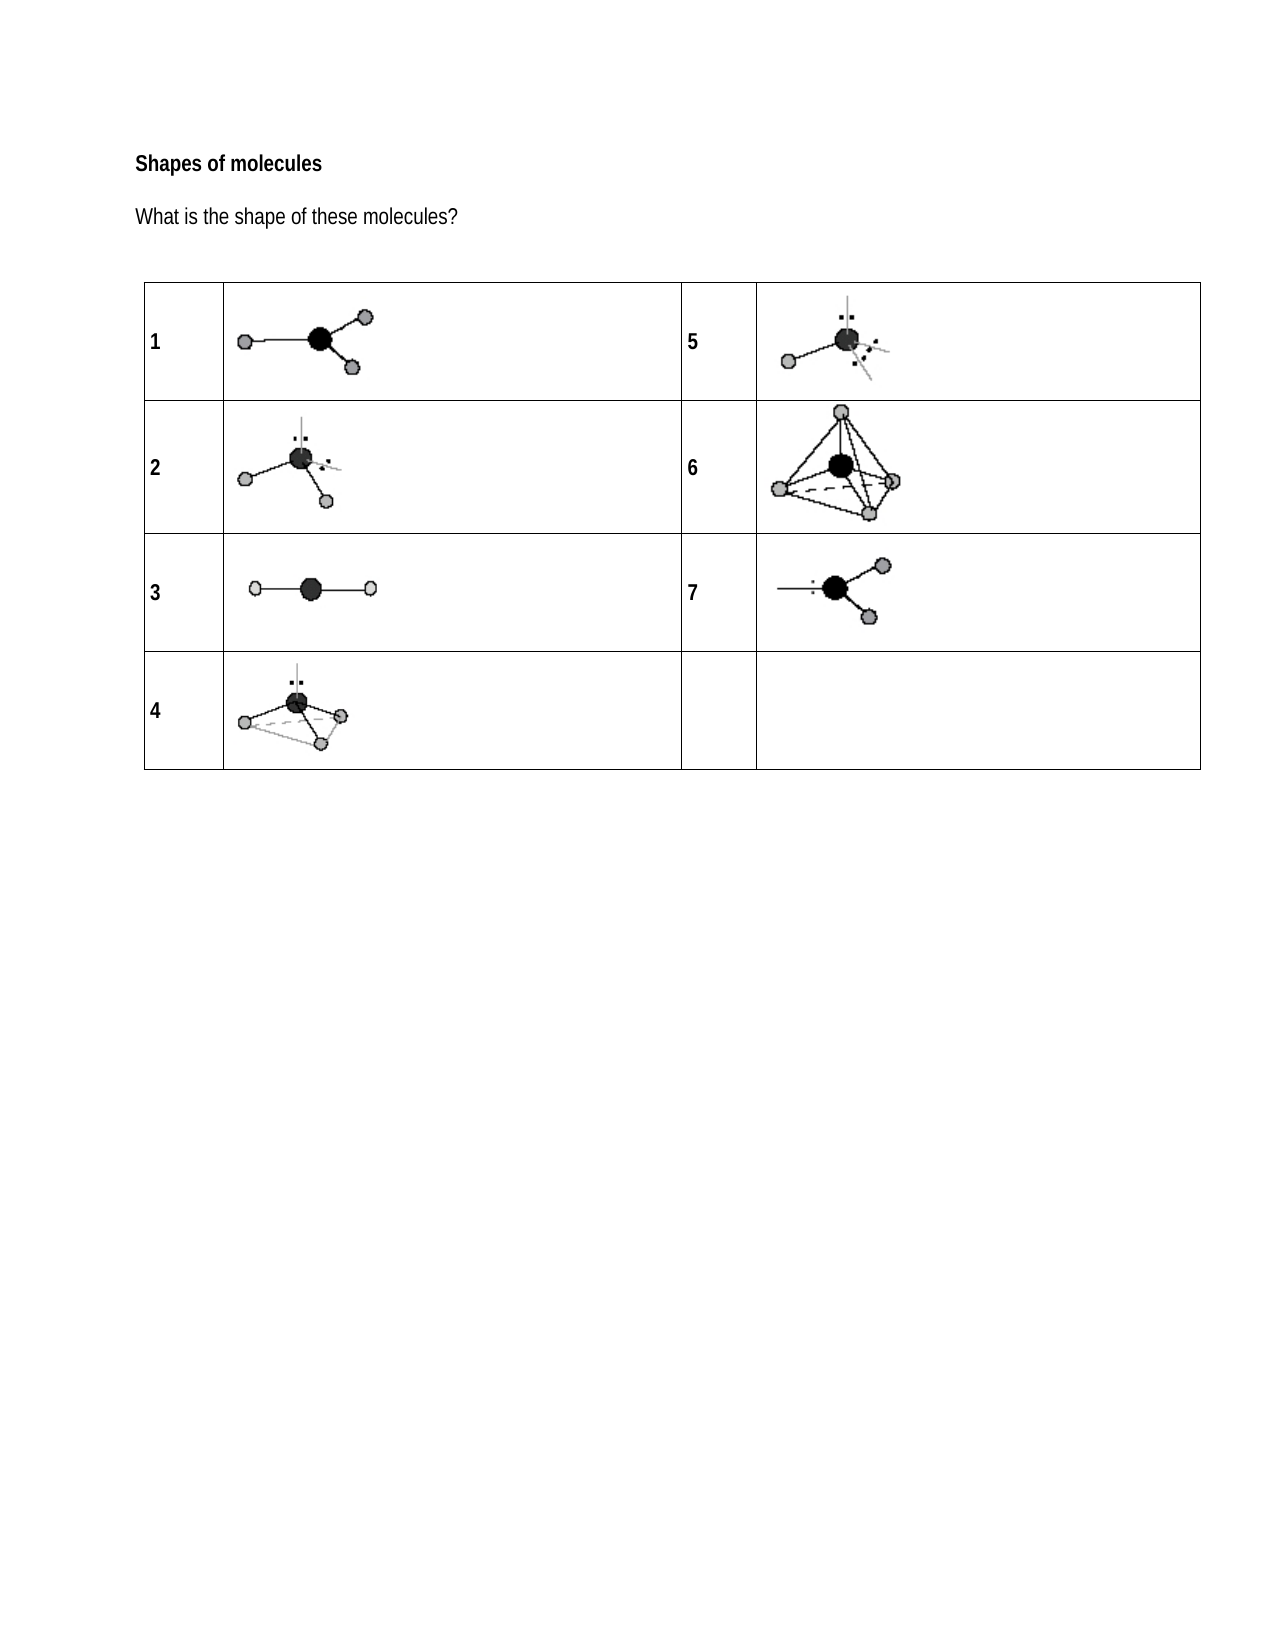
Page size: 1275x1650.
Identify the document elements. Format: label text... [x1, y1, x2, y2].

table_cell 7 [682, 534, 756, 651]
picture [762, 547, 912, 637]
picture [229, 411, 356, 523]
table_cell [682, 652, 756, 769]
table_cell [224, 534, 681, 651]
picture [229, 574, 389, 610]
text Shapes of molecules [135, 150, 1125, 176]
table_cell 3 [145, 534, 223, 651]
table_cell [913, 401, 1200, 533]
picture [762, 401, 913, 533]
table_cell [224, 401, 681, 533]
table_cell [757, 534, 1200, 651]
table_header [757, 283, 1200, 400]
table_cell [224, 652, 681, 769]
table_cell 4 [145, 652, 223, 769]
picture [229, 658, 355, 762]
table_cell 2 [145, 401, 223, 533]
table_header 5 [682, 283, 756, 400]
table_cell 6 [682, 401, 756, 533]
text What is the shape of these molecules? [135, 203, 1125, 229]
table_cell [757, 401, 762, 533]
table_header [224, 283, 681, 400]
picture [229, 296, 384, 387]
picture [762, 293, 899, 390]
table_header 1 [145, 283, 223, 400]
table_cell [757, 652, 1200, 769]
